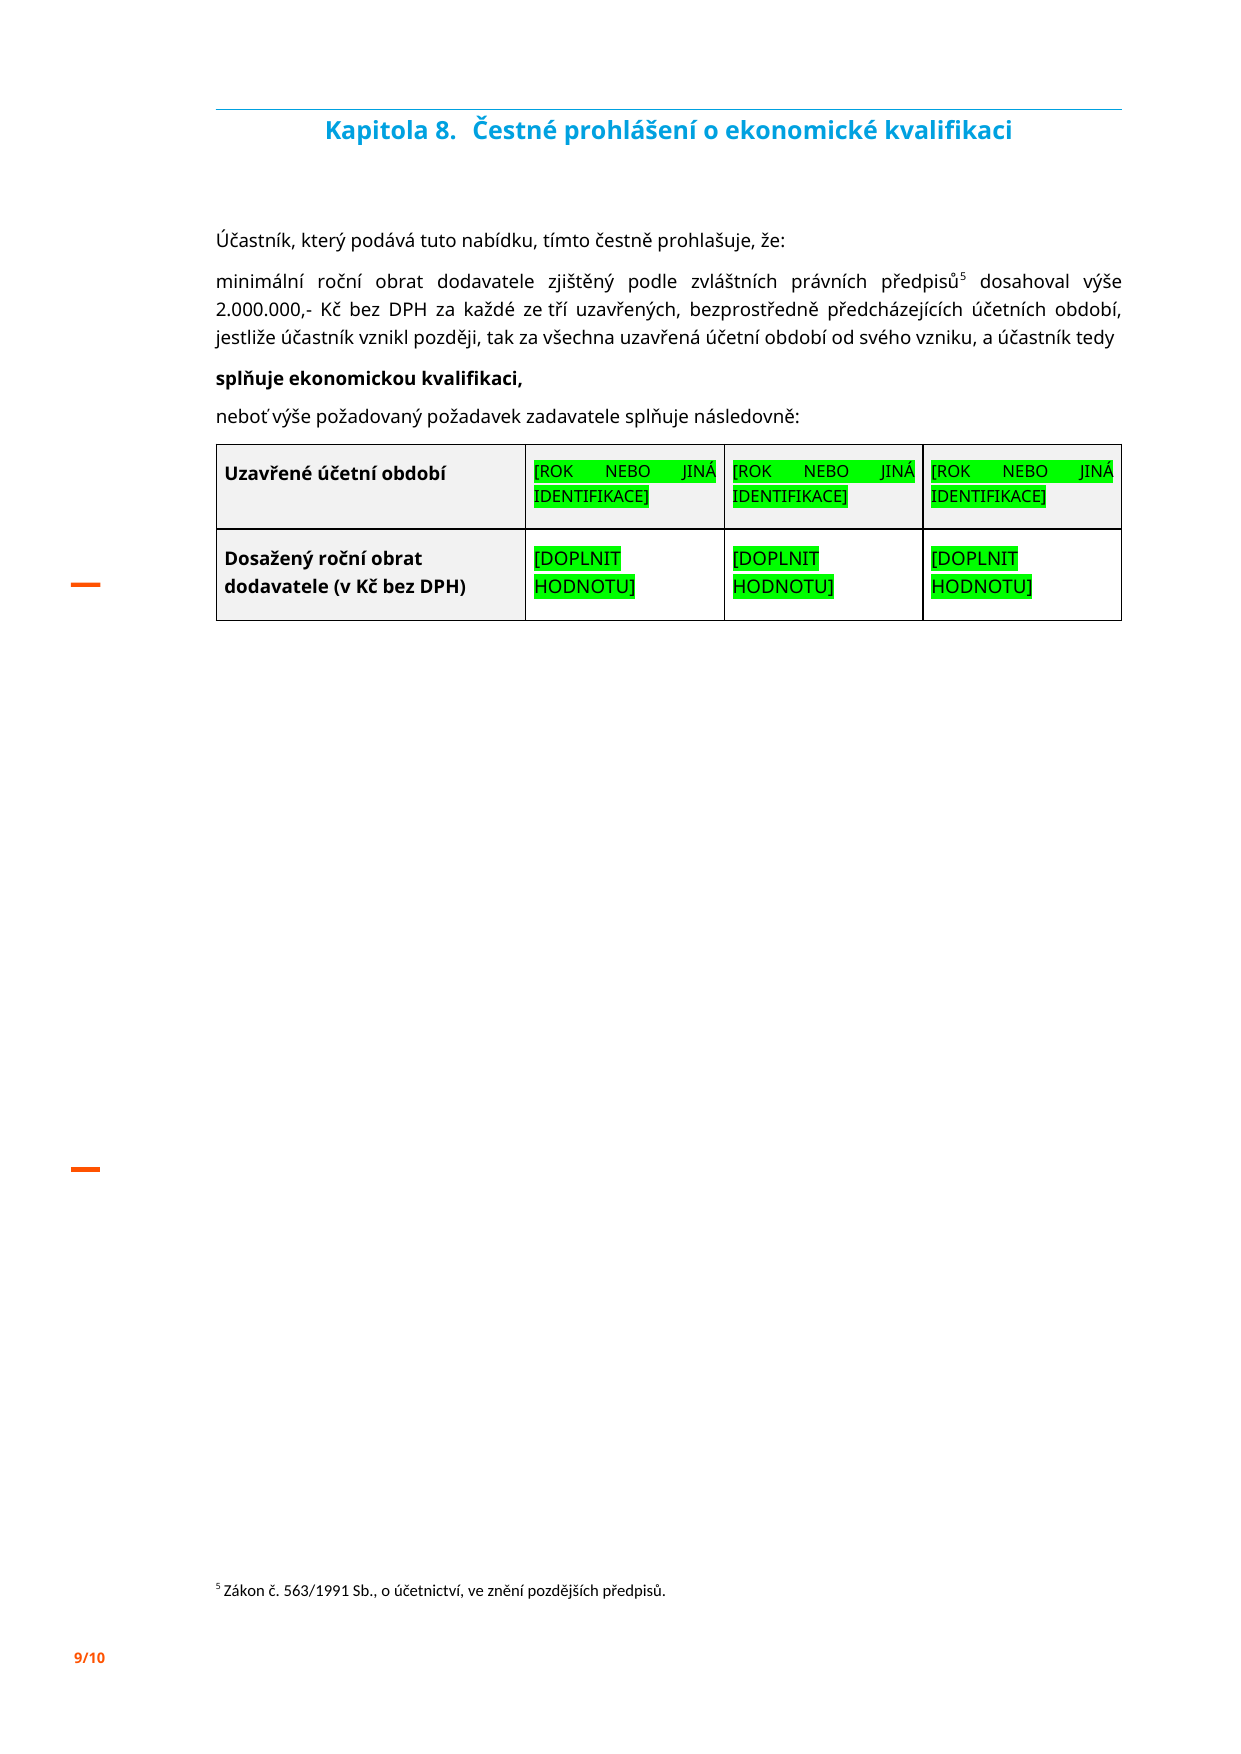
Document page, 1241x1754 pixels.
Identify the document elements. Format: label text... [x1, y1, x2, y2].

text neboť výše požadovaný požadavek zadavatele splňuje následovně: [216, 403, 1122, 428]
table_header [ROK NEBO JINÁ IDENTIFIKACE] [725, 445, 922, 528]
table_cell [DOPLNIT HODNOTU] [924, 530, 1121, 620]
table_cell [DOPLNIT HODNOTU] [526, 530, 724, 620]
table_header [ROK NEBO JINÁ IDENTIFIKACE] [526, 445, 724, 528]
table_cell [DOPLNIT HODNOTU] [725, 530, 922, 620]
table_header [ROK NEBO JINÁ IDENTIFIKACE] [924, 445, 1121, 528]
table_header Uzavřené účetní období [217, 445, 525, 528]
text minimální roční obrat dodavatele zjištěný podle zvláštních právních předpisů dosahoval výše 2.000.000,- Kč bez DPH za každé ze tří uzavřených, bezprostředně předcházejících účetních období, jestliže účastník vznikl později, tak za všechna uzavřená účetní období od svého vzniku, a účastník tedy [216, 268, 1122, 350]
table_cell Dosažený roční obrat dodavatele (v Kč bez DPH) [217, 530, 525, 620]
text splňuje ekonomickou kvalifikaci, [216, 365, 1122, 390]
text Účastník, který podává tuto nabídku, tímto čestně prohlašuje, že: [216, 228, 1122, 253]
subtitle Čestné prohlášení o ekonomické kvalifikaci [216, 110, 1122, 146]
